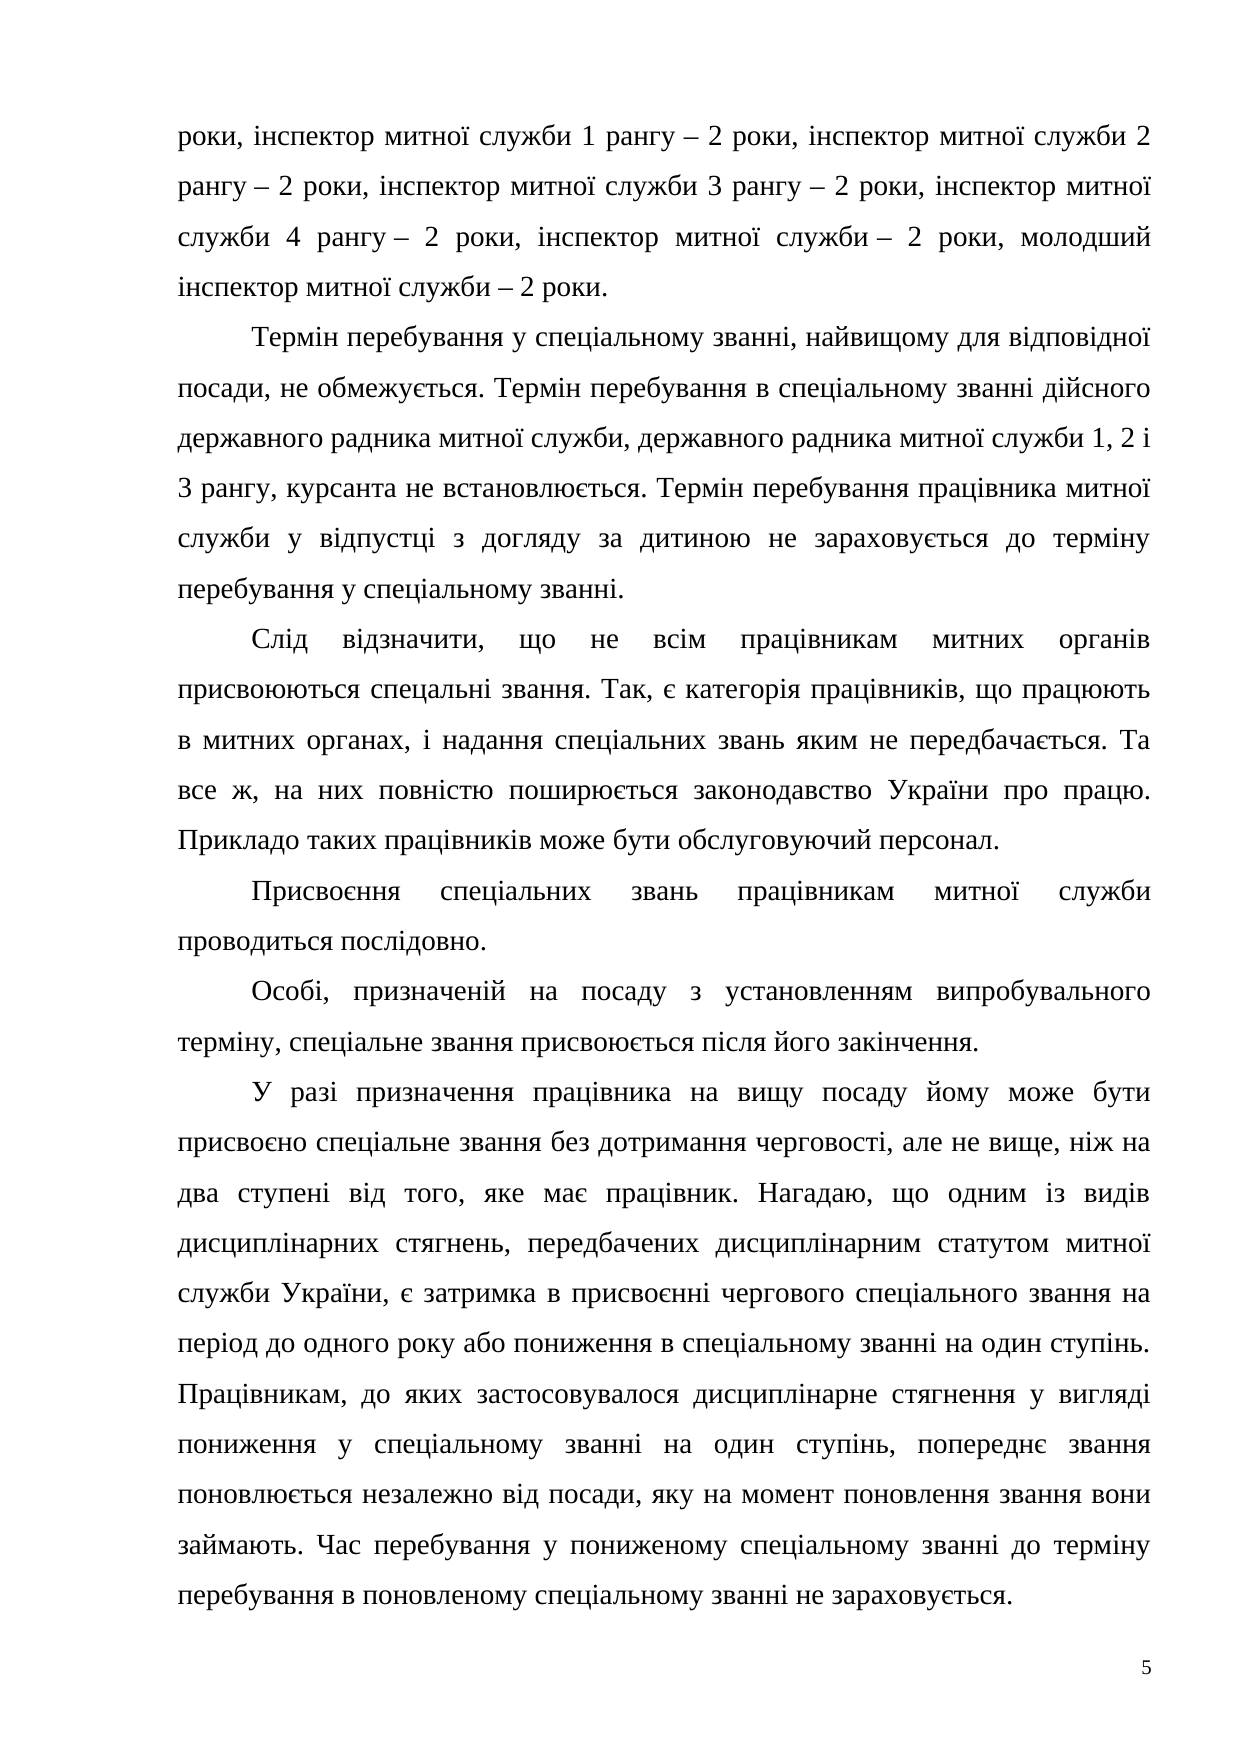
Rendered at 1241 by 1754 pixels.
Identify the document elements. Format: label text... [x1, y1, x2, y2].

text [177, 118, 1152, 303]
text Слід відзначити, що не всім працівникам митних органів присвоюються спецальні звання. Так, є категорія працівників, що працюють в митних органах, і надання спеціальних звань яким не передбачається. Та все ж, на них повністю поширюється законодавство України про працю. Прикладо таких працівників може бути обслуговуючий персонал. [177, 621, 1152, 856]
text У разі призначення працівника на вищу посаду йому може бути присвоєно спеціальне звання без дотримання черговості, але не вище, ніж на два ступені від того, яке має працівник. Нагадаю, що одним із видів дисциплінарних стягнень, передбачених дисциплінарним статутом митної служби України, є затримка в присвоєнні чергового спеціального звання на період до одного року або пониження в спеціальному званні на один ступінь. Працівникам, до яких застосовувалося дисциплінарне стягнення у вигляді пониження у спеціальному званні на один ступінь, попереднє звання поновлюється незалежно від посади, яку на момент поновлення звання вони займають. Час перебування у пониженому спеціальному званні до терміну перебування в поновленому спеціальному званні не зараховується. [177, 1074, 1152, 1611]
text Термін перебування у спеціальному званні, найвищому для відповідної посади, не обмежується. Термін перебування в спеціальному званні дійсного державного радника митної служби, державного радника митної служби 1, 2 і 3 рангу, курсанта не встановлюється. Термін перебування працівника митної служби у відпустці з догляду за дитиною не зараховується до терміну перебування у спеціальному званні. [177, 319, 1152, 604]
text Особі, призначеній на посаду з установленням випробувального терміну, спеціальне звання присвоюється після його закінчення. [177, 973, 1152, 1057]
text Присвоєння спеціальних звань працівникам митної служби проводиться послідовно. [177, 873, 1152, 957]
